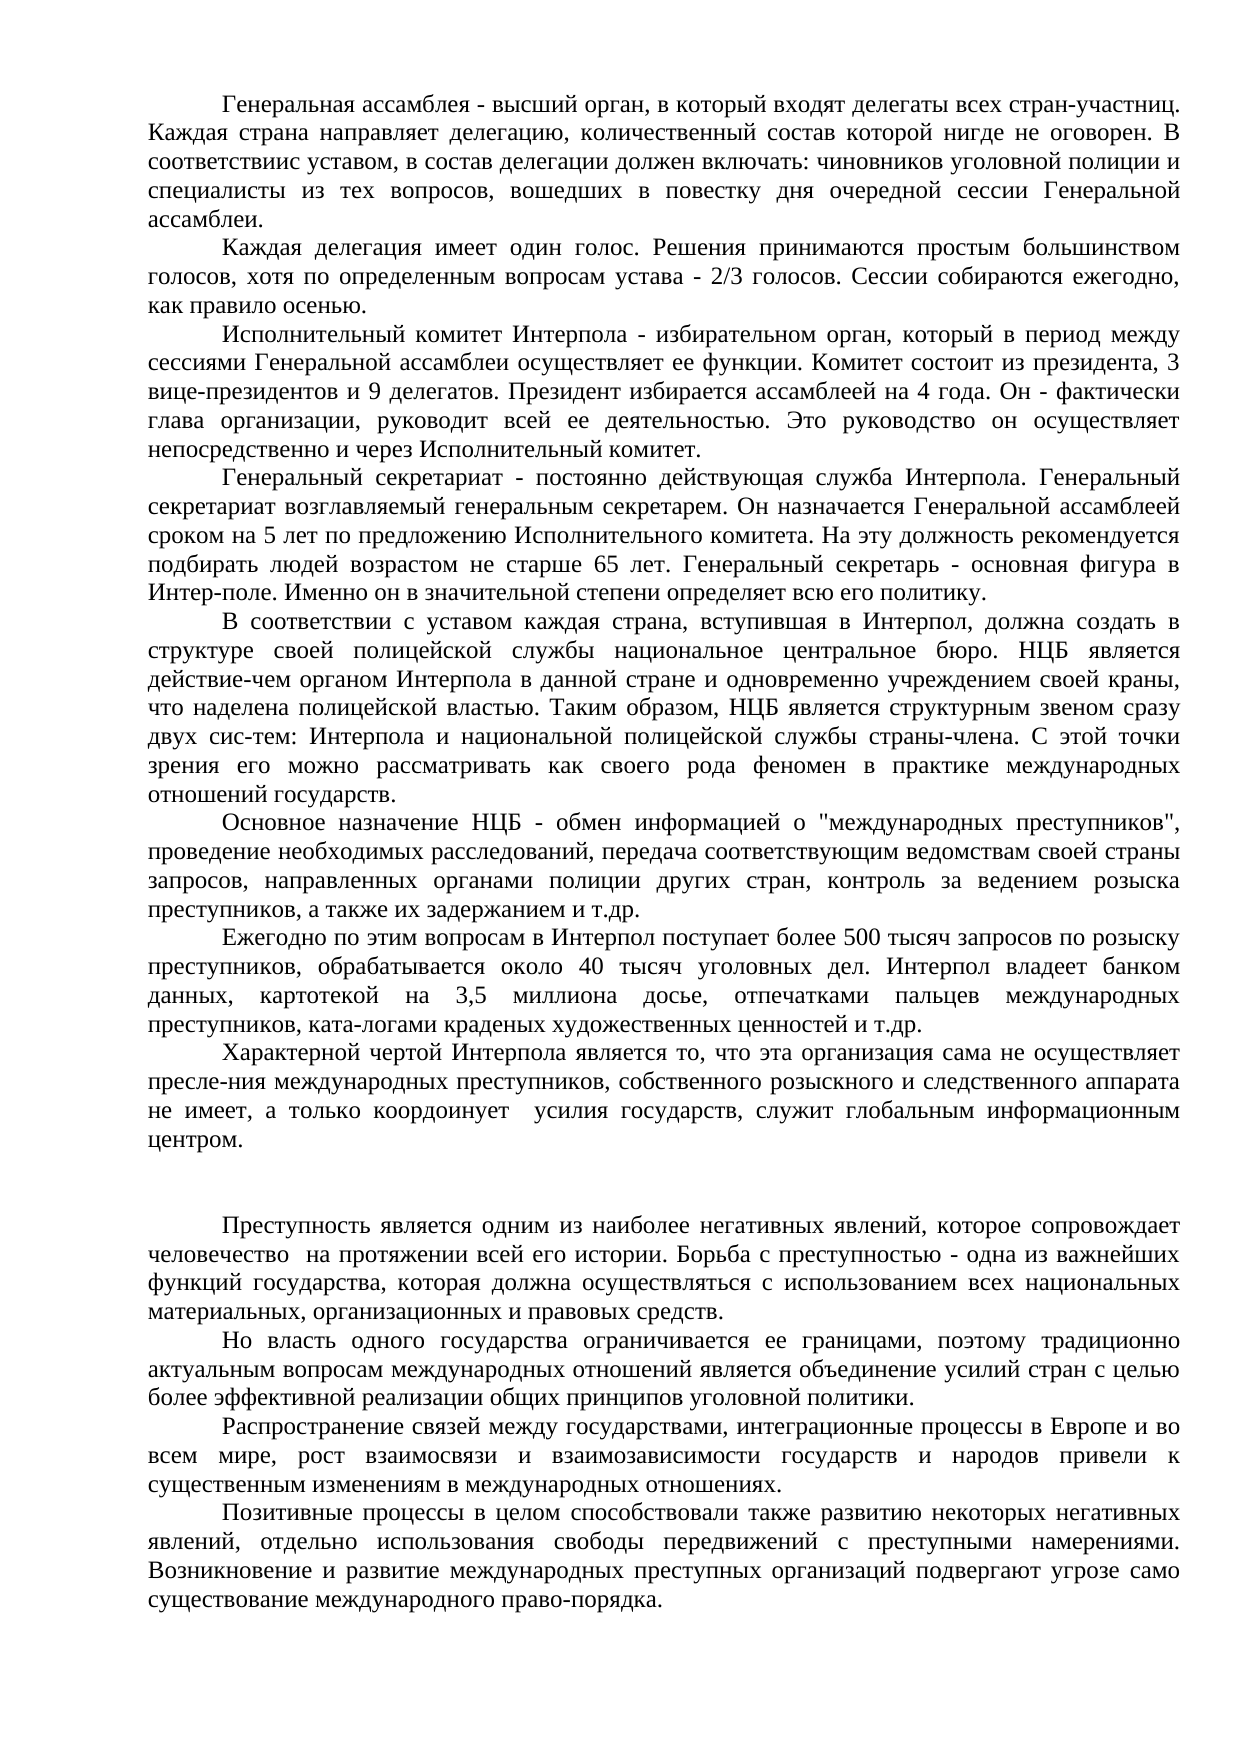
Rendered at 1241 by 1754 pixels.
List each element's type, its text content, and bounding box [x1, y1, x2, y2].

text Преступность является одним из наиболее негативных явлений, которое сопровождает человечество на протяжении всей его истории. Борьба с преступностью - одна из важнейших функций государства, которая должна осуществляться с использованием всех национальных материальных, организационных и правовых средств. [148, 1210, 1181, 1325]
text Но власть одного государства ограничивается ее границами, поэтому традиционно актуальным вопросам международных отношений является объединение усилий стран с целью более эффективной реализации общих принципов уголовной политики. [148, 1325, 1181, 1411]
text Ежегодно по этим вопросам в Интерпол поступает более 500 тысяч запросов по розыску преступников, обрабатывается около 40 тысяч уголовных дел. Интерпол владеет банком данных, картотекой на 3,5 миллиона досье, отпечатками пальцев международных преступников, ката-логами краденых художественных ценностей и т.др. [148, 922, 1181, 1037]
text Основное назначение НЦБ - обмен информацией о "международных преступников", проведение необходимых расследований, передача соответствующим ведомствам своей страны запросов, направленных органами полиции других стран, контроль за ведением розыска преступников, а также их задержанием и т.др. [148, 807, 1181, 922]
text Характерной чертой Интерпола является то, что эта организация сама не осуществляет пресле-ния международных преступников, собственного розыскного и следственного аппарата не имеет, а только коордоинует усилия государств, служит глобальным информационным центром. [148, 1037, 1181, 1152]
text Генеральная ассамблея - высший орган, в который входят делегаты всех стран-участниц. Каждая страна направляет делегацию, количественный состав которой нигде не оговорен. В соответствиис уставом, в состав делегации должен включать: чиновников уголовной полиции и специалисты из тех вопросов, вошедших в повестку дня очередной сессии Генеральной ассамблеи. [148, 89, 1181, 232]
text Исполнительный комитет Интерпола - избирательном орган, который в период между сессиями Генеральной ассамблеи осуществляет ее функции. Комитет состоит из президента, 3 вице-президентов и 9 делегатов. Президент избирается ассамблеей на 4 года. Он - фактически глава организации, руководит всей ее деятельностью. Это руководство он осуществляет непосредственно и через Исполнительный комитет. [148, 319, 1181, 462]
text Каждая делегация имеет один голос. Решения принимаются простым большинством голосов, хотя по определенным вопросам устава - 2/3 голосов. Сессии собираются ежегодно, как правило осенью. [148, 232, 1181, 319]
text Генеральный секретариат - постоянно действующая служба Интерпола. Генеральный секретариат возглавляемый генеральным секретарем. Он назначается Генеральной ассамблеей сроком на 5 лет по предложению Исполнительного комитета. На эту должность рекомендуется подбирать людей возрастом не старше 65 лет. Генеральный секретарь - основная фигура в Интер-поле. Именно он в значительной степени определяет всю его политику. [148, 462, 1181, 606]
text Распространение связей между государствами, интеграционные процессы в Европе и во всем мире, рост взаимосвязи и взаимозависимости государств и народов привели к существенным изменениям в международных отношениях. [148, 1411, 1181, 1497]
text Позитивные процессы в целом способствовали также развитию некоторых негативных явлений, отдельно использования свободы передвижений с преступными намерениями. Возникновение и развитие международных преступных организаций подвергают угрозе само существование международного право-порядка. [148, 1497, 1181, 1612]
text В соответствии с уставом каждая страна, вступившая в Интерпол, должна создать в структуре своей полицейской службы национальное центральное бюро. НЦБ является действие-чем органом Интерпола в данной стране и одновременно учреждением своей краны, что наделена полицейской властью. Таким образом, НЦБ является структурным звеном сразу двух сис-тем: Интерпола и национальной полицейской службы страны-члена. С этой точки зрения его можно рассматривать как своего рода феномен в практике международных отношений государств. [148, 606, 1181, 807]
